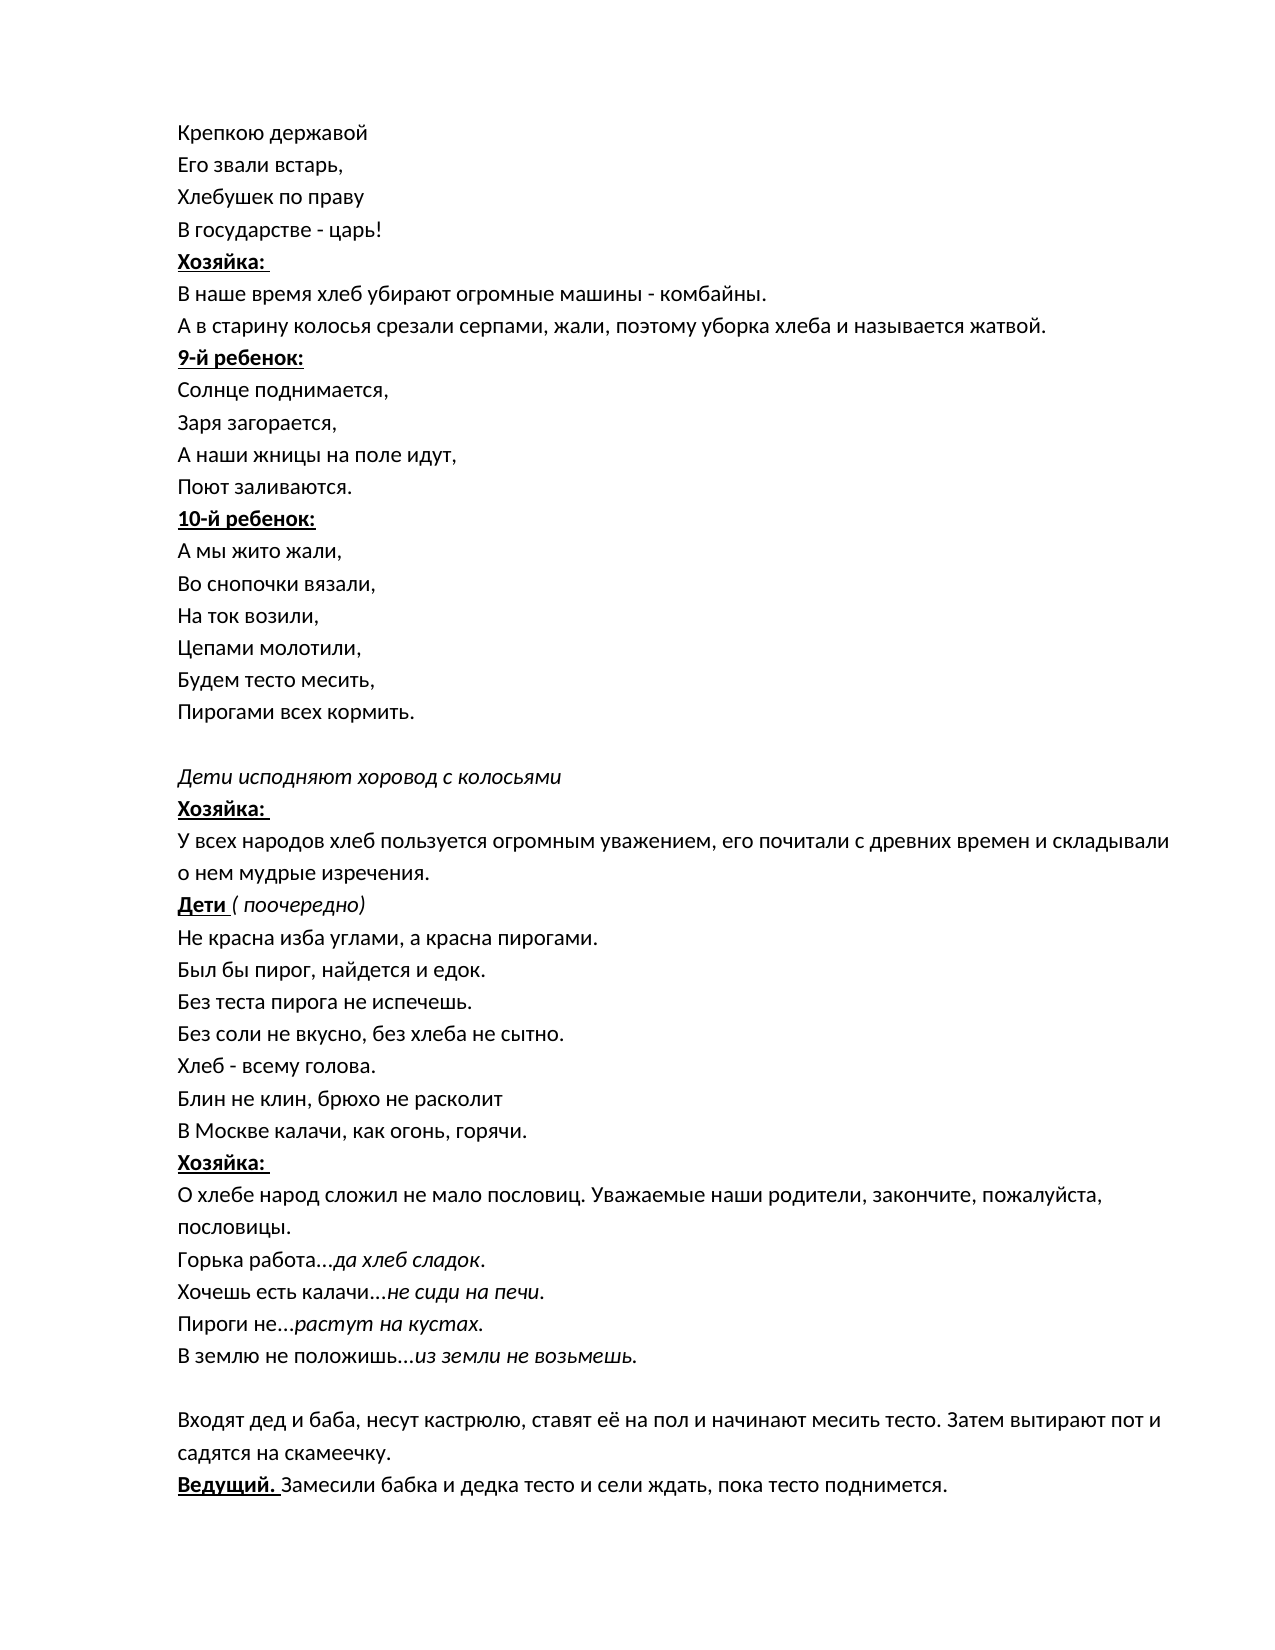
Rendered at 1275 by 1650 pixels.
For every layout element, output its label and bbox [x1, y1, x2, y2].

text [177, 118, 1186, 1498]
